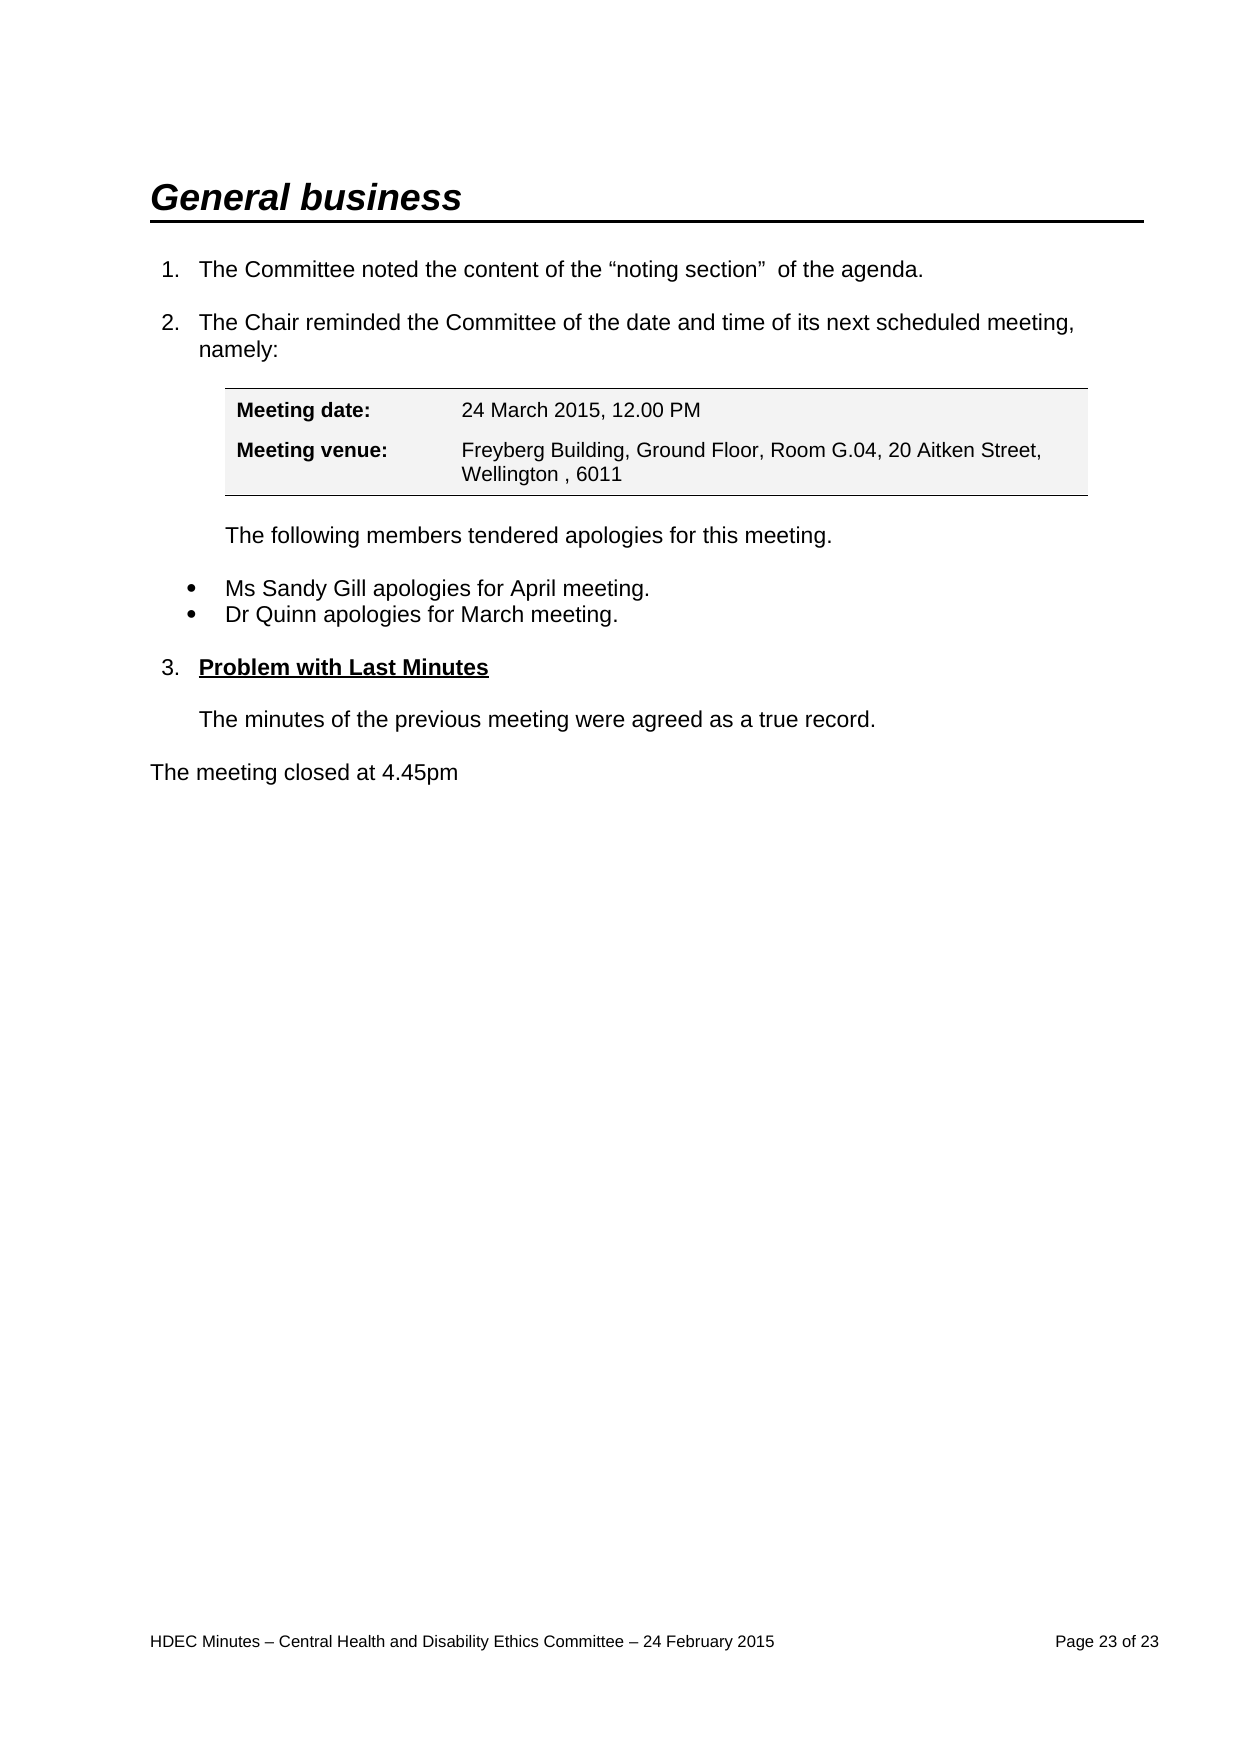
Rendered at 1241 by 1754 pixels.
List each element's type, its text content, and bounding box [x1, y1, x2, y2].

table_header 24 March 2015, 12.00 PM [450, 389, 1088, 430]
table_cell Meeting venue: [225, 430, 450, 494]
list The Chair reminded the Committee of the date and time of its next scheduled meeting, namely: [161, 309, 1144, 362]
text The minutes of the previous meeting were agreed as a true record. [198, 706, 1144, 733]
list Ms Sandy Gill apologies for April meeting. [187, 575, 1144, 601]
text The following members tendered apologies for this meeting. [198, 522, 1144, 548]
subtitle General business [150, 175, 1144, 220]
list The Committee noted the content of the “noting section” of the agenda. [161, 256, 1144, 282]
list Dr Quinn apologies for March meeting. [187, 601, 1144, 627]
table_header Meeting date: [225, 389, 450, 430]
list Problem with Last Minutes [161, 654, 1144, 680]
text The meeting closed at 4.45pm [150, 759, 1144, 786]
table_cell Freyberg Building, Ground Floor, Room G.04, 20 Aitken Street, Wellington , 6011 [450, 430, 1088, 494]
